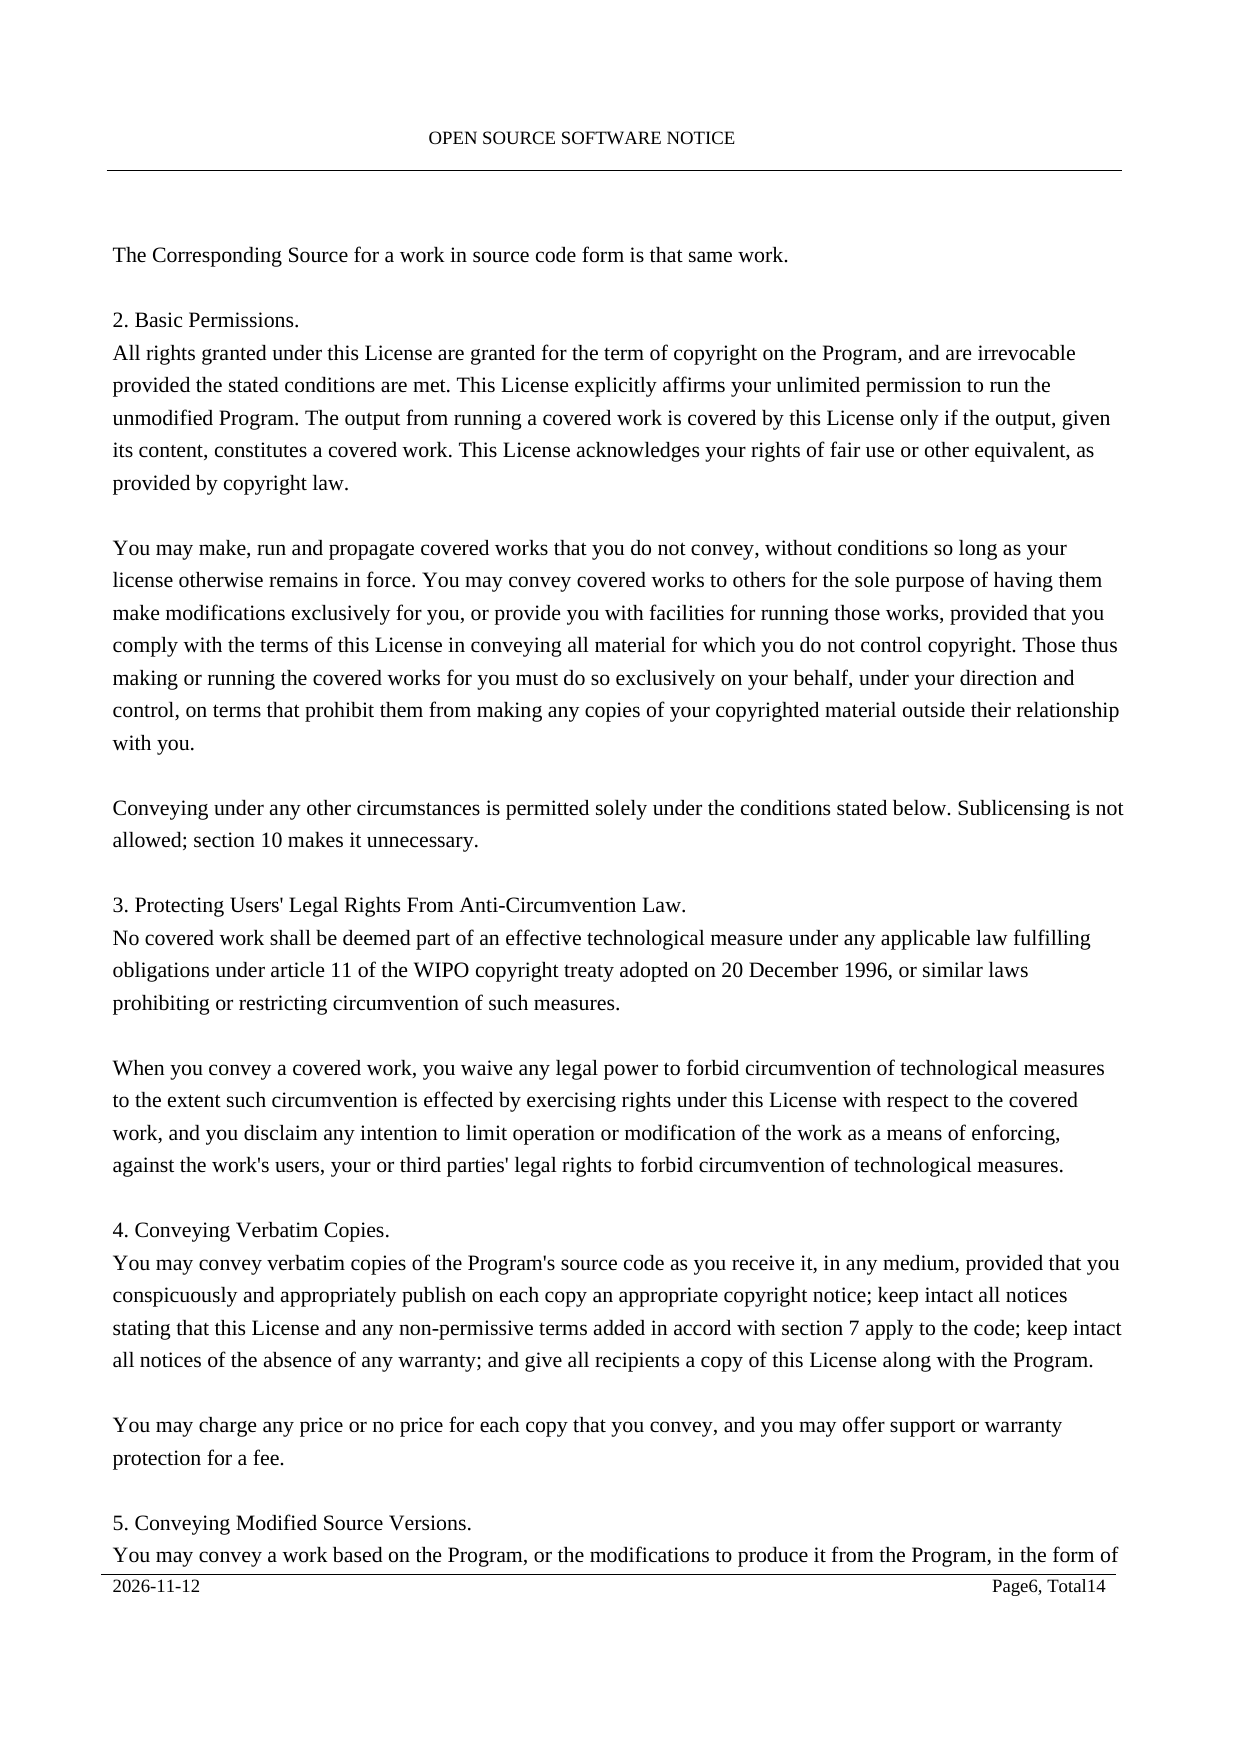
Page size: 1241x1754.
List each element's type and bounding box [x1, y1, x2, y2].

text [112, 206, 1128, 1571]
